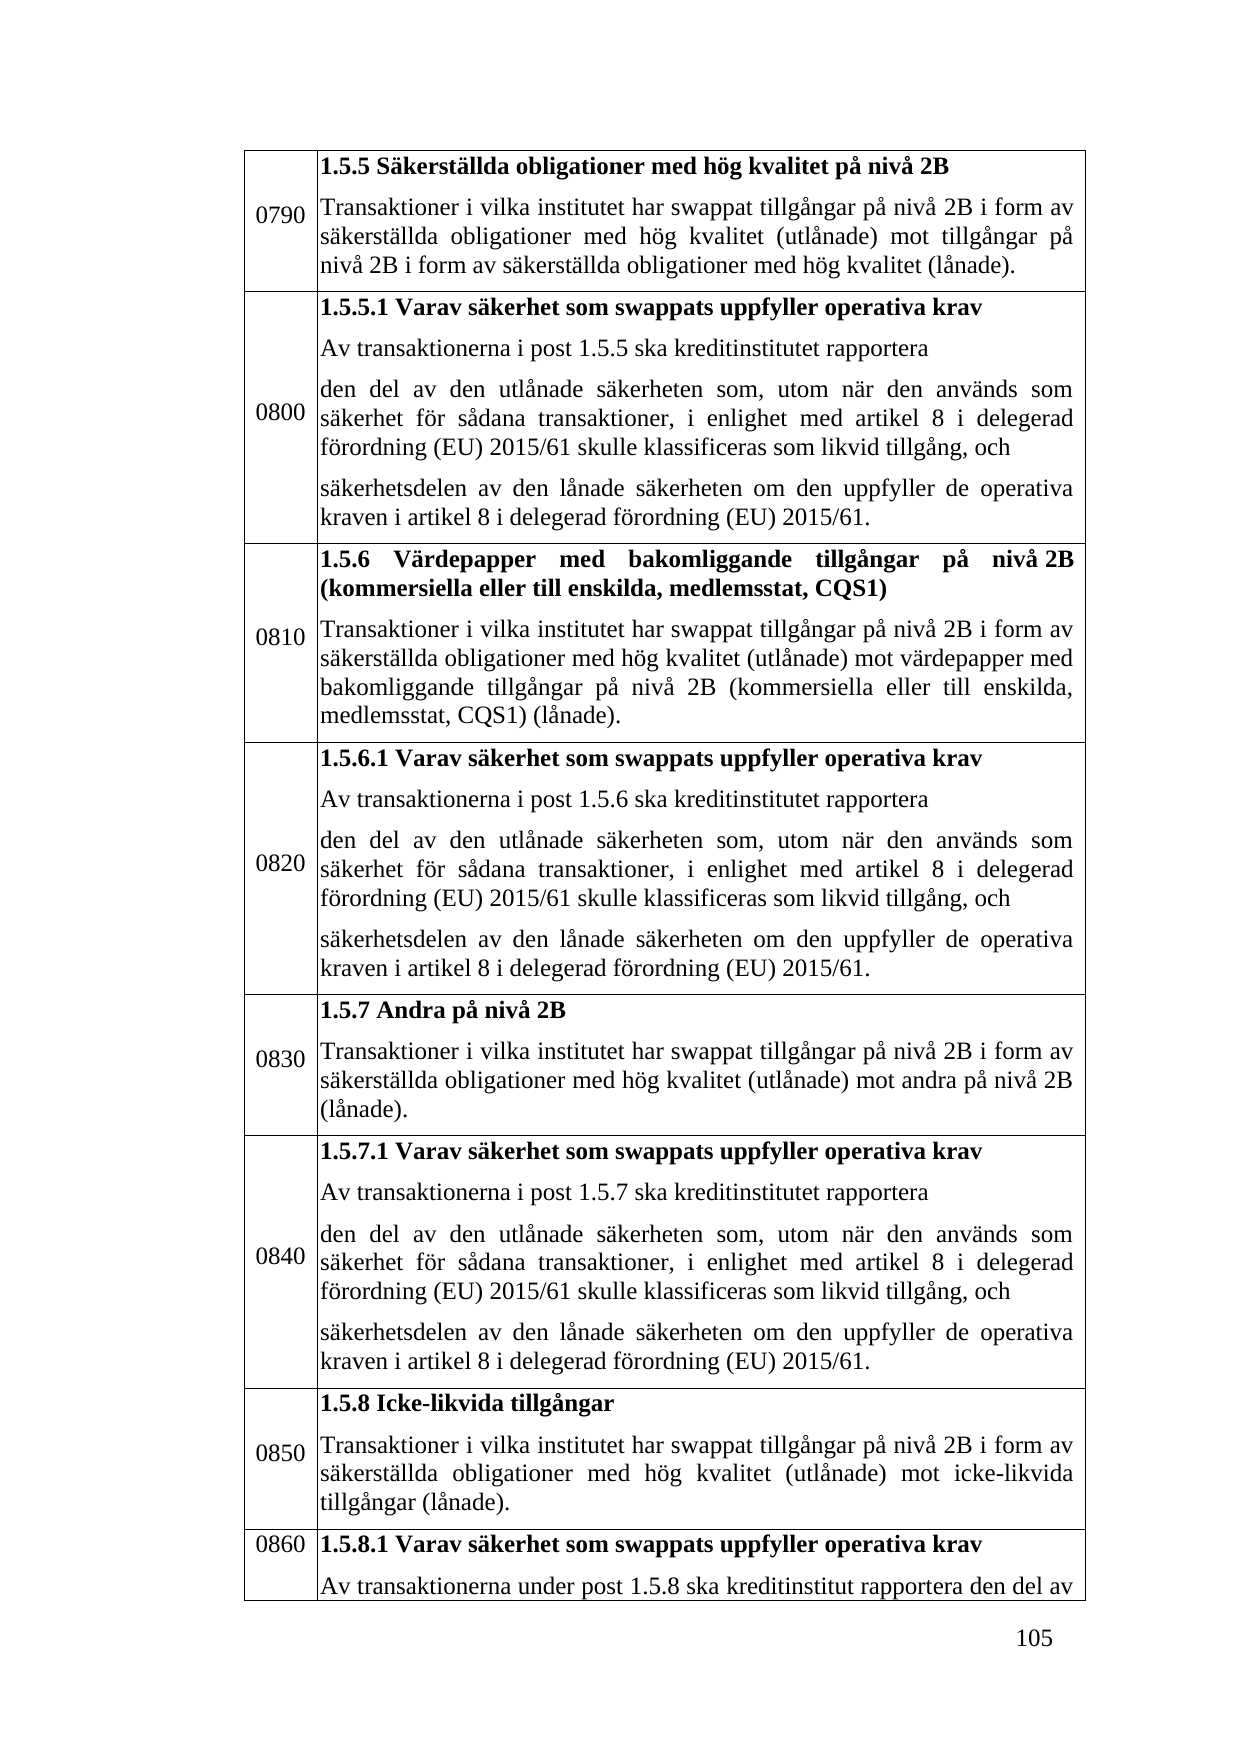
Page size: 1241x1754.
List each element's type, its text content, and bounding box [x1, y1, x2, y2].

table_cell 0810 [245, 544, 317, 742]
table_cell 0790 [245, 151, 317, 291]
table_cell 1.5.6 Värdepapper med bakomliggande tillgångar på nivå 2B (kommersiella eller till enskilda, medlemsstat, CQS1) Transaktioner i vilka institutet har swappat tillgångar på nivå 2B i form av säkerställda obligationer med hög kvalitet (utlånade) mot värdepapper med bakomliggande tillgångar på nivå 2B (kommersiella eller till enskilda, medlemsstat, CQS1) (lånade). [318, 544, 1085, 742]
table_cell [318, 1530, 1085, 1599]
table_cell 0820 [245, 743, 317, 994]
table_cell 1.5.5 Säkerställda obligationer med hög kvalitet på nivå 2B Transaktioner i vilka institutet har swappat tillgångar på nivå 2B i form av säkerställda obligationer med hög kvalitet (utlånade) mot tillgångar på nivå 2B i form av säkerställda obligationer med hög kvalitet (lånade). [318, 151, 1085, 291]
table_cell 1.5.7 Andra på nivå 2B Transaktioner i vilka institutet har swappat tillgångar på nivå 2B i form av säkerställda obligationer med hög kvalitet (utlånade) mot andra på nivå 2B (lånade). [318, 995, 1085, 1135]
table_cell 0850 [245, 1389, 317, 1528]
table_cell 0800 [245, 292, 317, 543]
table_cell 1.5.6.1 Varav säkerhet som swappats uppfyller operativa krav Av transaktionerna i post 1.5.6 ska kreditinstitutet rapportera den del av den utlånade säkerheten som, utom när den används som säkerhet för sådana transaktioner, i enlighet med artikel 8 i delegerad förordning (EU) 2015/61 skulle klassificeras som likvid tillgång, och säkerhetsdelen av den lånade säkerheten om den uppfyller de operativa kraven i artikel 8 i delegerad förordning (EU) 2015/61. [318, 743, 1085, 994]
table_cell 1.5.8 Icke-likvida tillgångar Transaktioner i vilka institutet har swappat tillgångar på nivå 2B i form av säkerställda obligationer med hög kvalitet (utlånade) mot icke-likvida tillgångar (lånade). [318, 1389, 1085, 1528]
table_cell 0830 [245, 995, 317, 1135]
table_cell 0860 [245, 1530, 317, 1599]
table_cell 0840 [245, 1136, 317, 1387]
table_cell 1.5.5.1 Varav säkerhet som swappats uppfyller operativa krav Av transaktionerna i post 1.5.5 ska kreditinstitutet rapportera den del av den utlånade säkerheten som, utom när den används som säkerhet för sådana transaktioner, i enlighet med artikel 8 i delegerad förordning (EU) 2015/61 skulle klassificeras som likvid tillgång, och säkerhetsdelen av den lånade säkerheten om den uppfyller de operativa kraven i artikel 8 i delegerad förordning (EU) 2015/61. [318, 292, 1085, 543]
table_cell 1.5.7.1 Varav säkerhet som swappats uppfyller operativa krav Av transaktionerna i post 1.5.7 ska kreditinstitutet rapportera den del av den utlånade säkerheten som, utom när den används som säkerhet för sådana transaktioner, i enlighet med artikel 8 i delegerad förordning (EU) 2015/61 skulle klassificeras som likvid tillgång, och säkerhetsdelen av den lånade säkerheten om den uppfyller de operativa kraven i artikel 8 i delegerad förordning (EU) 2015/61. [318, 1136, 1085, 1387]
